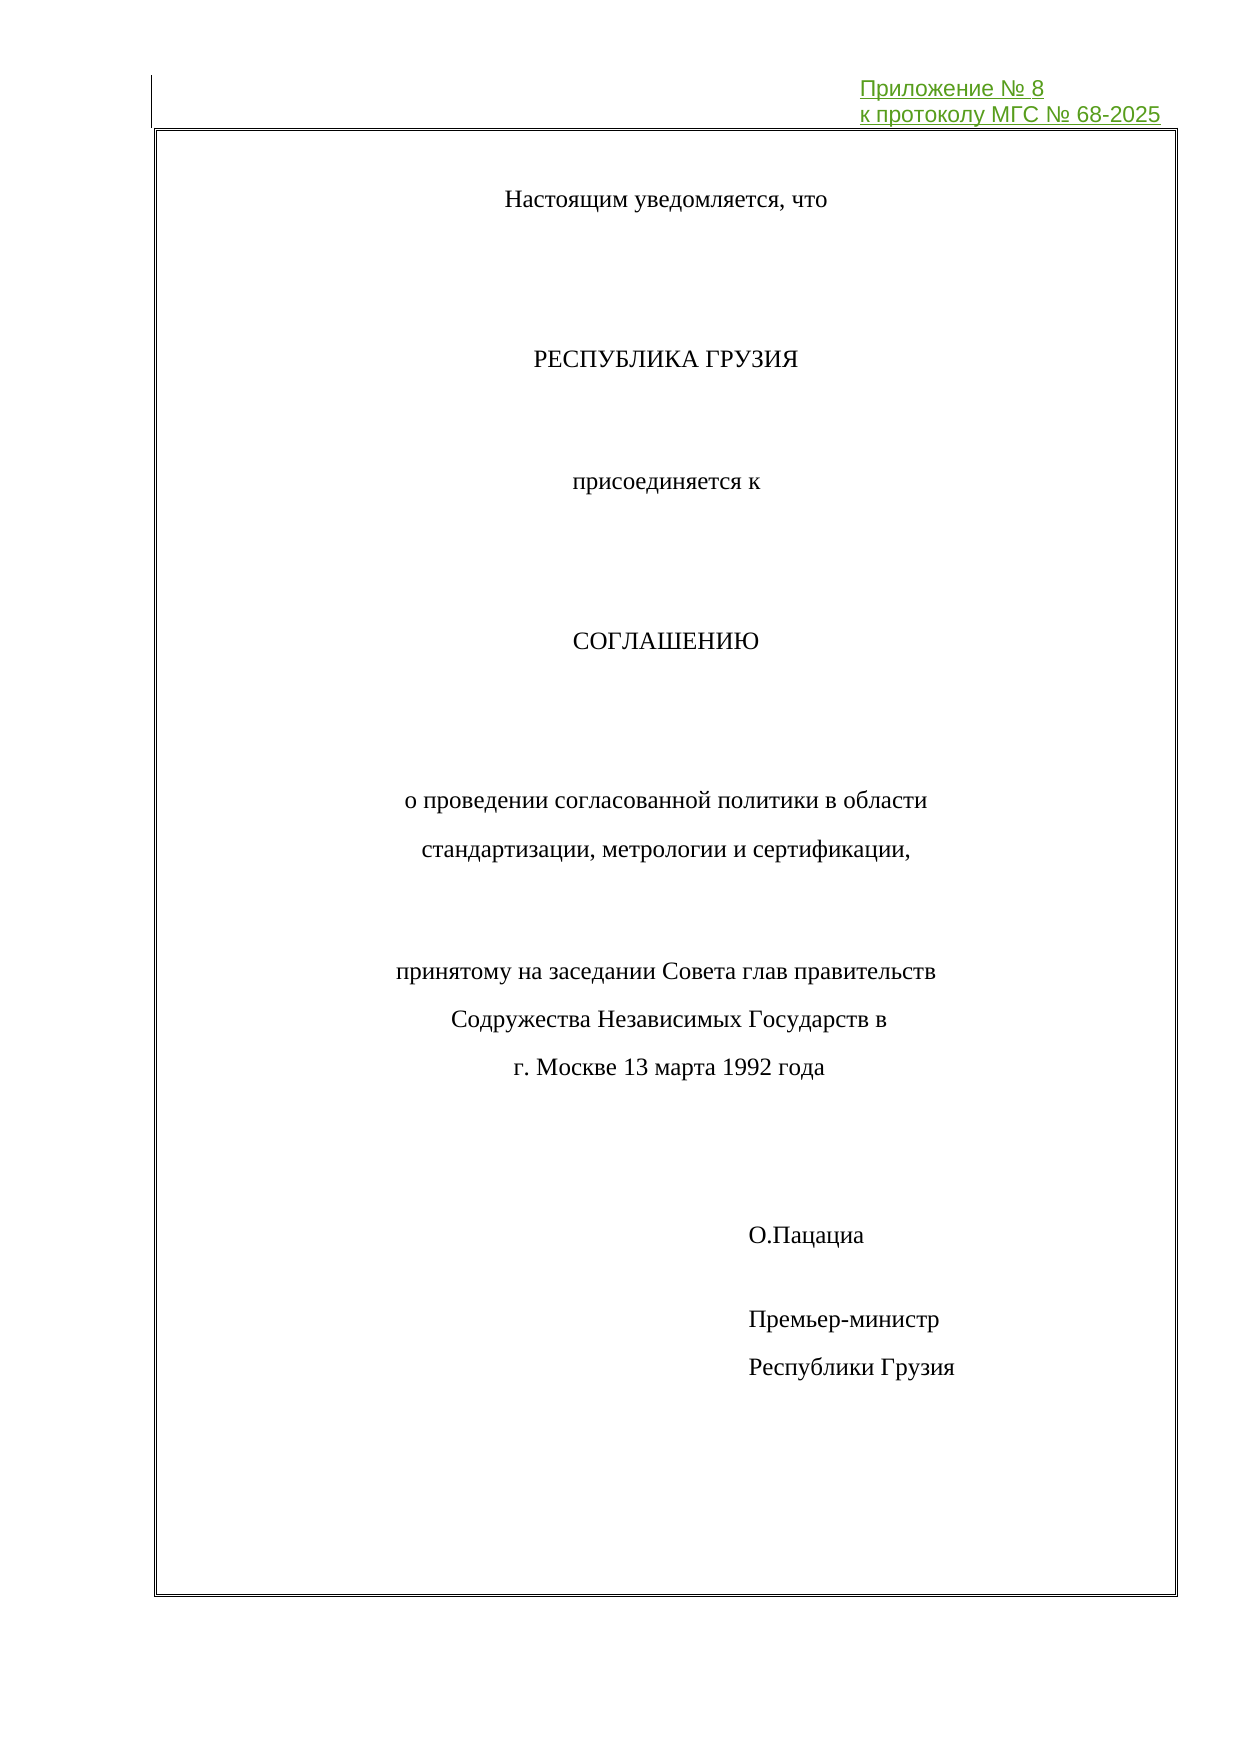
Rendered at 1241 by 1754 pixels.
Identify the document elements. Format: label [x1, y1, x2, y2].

table_header [157, 131, 1175, 1593]
